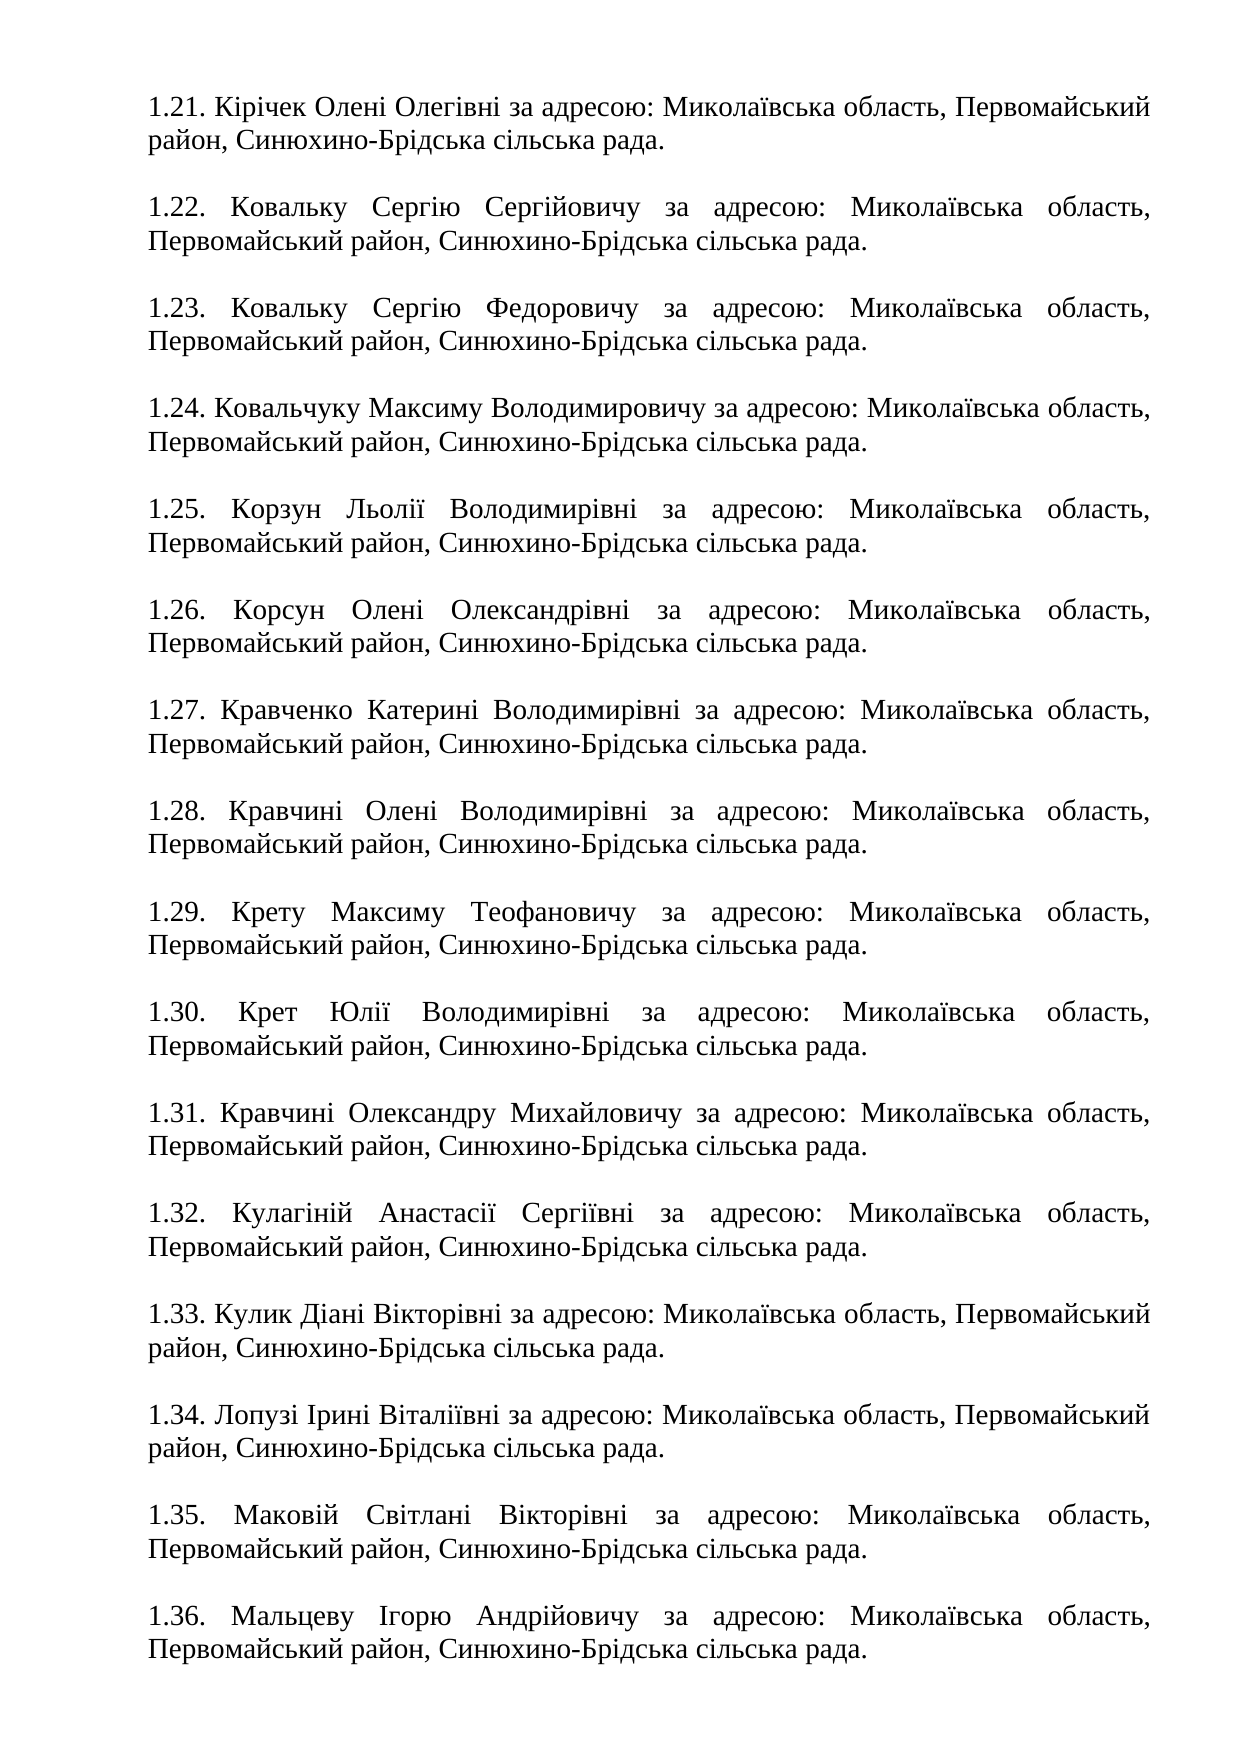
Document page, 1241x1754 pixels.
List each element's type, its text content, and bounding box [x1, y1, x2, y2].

text 1.26. Корсун Олені Олександрівні за адресою: Миколаївська область, Первомайський район, Синюхино-Брідська сільська рада. [148, 592, 1152, 659]
text 1.23. Ковальку Сергію Федоровичу за адресою: Миколаївська область, Первомайський район, Синюхино-Брідська сільська рада. [148, 290, 1152, 357]
text 1.32. Кулагіній Анастасії Сергіївні за адресою: Миколаївська область, Первомайський район, Синюхино-Брідська сільська рада. [148, 1196, 1152, 1263]
text 1.30. Крет Юлії Володимирівні за адресою: Миколаївська область, Первомайський район, Синюхино-Брідська сільська рада. [148, 994, 1152, 1061]
text 1.36. Мальцеву Ігорю Андрійовичу за адресою: Миколаївська область, Первомайський район, Синюхино-Брідська сільська рада. [148, 1598, 1152, 1665]
text 1.31. Кравчині Олександру Михайловичу за адресою: Миколаївська область, Первомайський район, Синюхино-Брідська сільська рада. [148, 1095, 1152, 1162]
text 1.27. Кравченко Катерині Володимирівні за адресою: Миколаївська область, Первомайський район, Синюхино-Брідська сільська рада. [148, 692, 1152, 759]
text 1.33. Кулик Діані Вікторівні за адресою: Миколаївська область, Первомайський район, Синюхино-Брідська сільська рада. [148, 1296, 1152, 1363]
text 1.29. Крету Максиму Теофановичу за адресою: Миколаївська область, Первомайський район, Синюхино-Брідська сільська рада. [148, 894, 1152, 961]
text 1.28. Кравчині Олені Володимирівні за адресою: Миколаївська область, Первомайський район, Синюхино-Брідська сільська рада. [148, 793, 1152, 860]
text 1.35. Маковій Світлані Вікторівні за адресою: Миколаївська область, Первомайський район, Синюхино-Брідська сільська рада. [148, 1497, 1152, 1564]
text 1.34. Лопузі Ірині Віталіївні за адресою: Миколаївська область, Первомайський район, Синюхино-Брідська сільська рада. [148, 1397, 1152, 1464]
text 1.22. Ковальку Сергію Сергійовичу за адресою: Миколаївська область, Первомайський район, Синюхино-Брідська сільська рада. [148, 189, 1152, 256]
text 1.21. Кірічек Олені Олегівні за адресою: Миколаївська область, Первомайський район, Синюхино-Брідська сільська рада. [148, 89, 1152, 156]
text 1.24. Ковальчуку Максиму Володимировичу за адресою: Миколаївська область, Первомайський район, Синюхино-Брідська сільська рада. [148, 391, 1152, 458]
text 1.25. Корзун Льолії Володимирівні за адресою: Миколаївська область, Первомайський район, Синюхино-Брідська сільська рада. [148, 491, 1152, 558]
